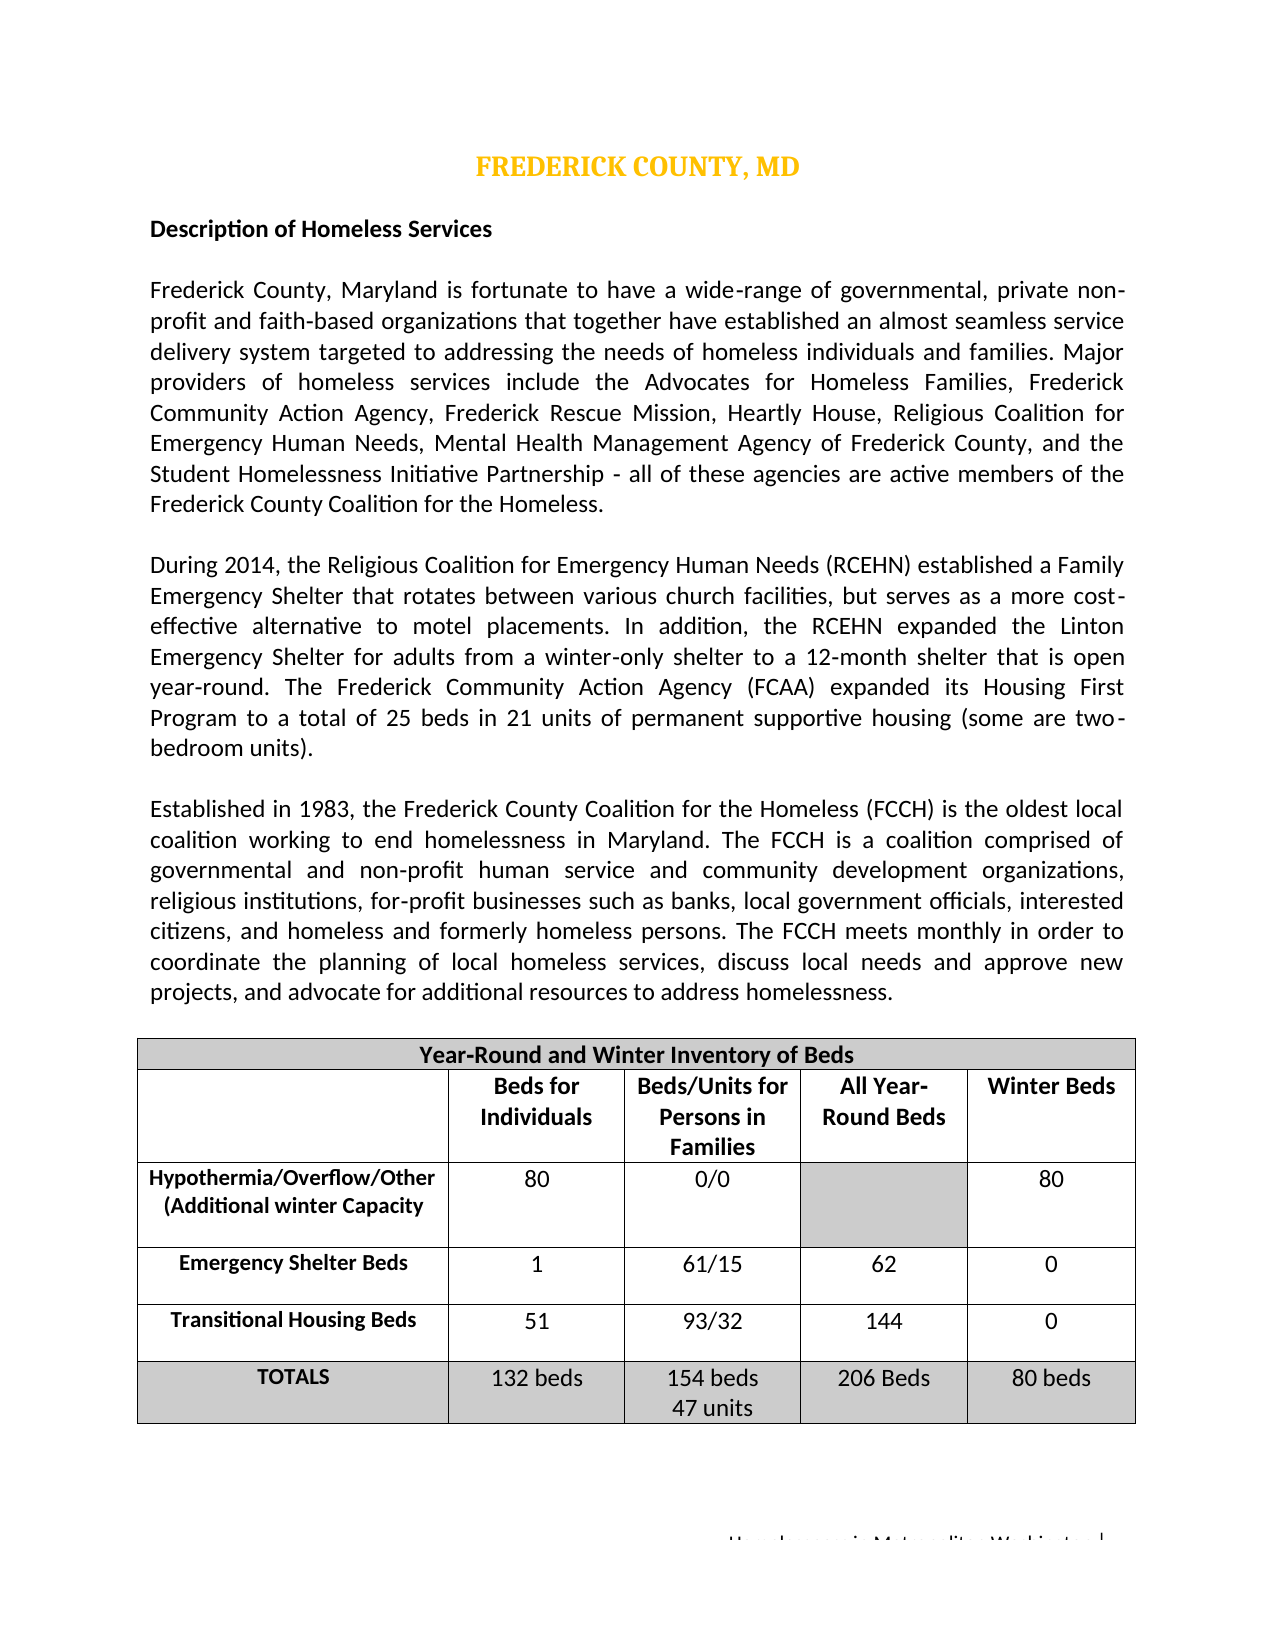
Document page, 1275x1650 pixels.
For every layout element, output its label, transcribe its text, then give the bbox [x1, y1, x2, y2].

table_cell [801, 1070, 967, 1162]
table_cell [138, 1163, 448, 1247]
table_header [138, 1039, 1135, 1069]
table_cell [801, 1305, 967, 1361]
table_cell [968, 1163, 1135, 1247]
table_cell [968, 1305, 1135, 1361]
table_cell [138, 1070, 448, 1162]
text Frederick County, Maryland is fortunate to have a wide‐range of governmental, private non‐ profit and faith‐based organizations that together have established an almost seamless service delivery system targeted to addressing the needs of homeless individuals and families. Major providers of homeless services include the Advocates for Homeless Families, Frederick Community Action Agency, Frederick Rescue Mission, Heartly House, Religious Coalition for Emergency Human Needs, Mental Health Management Agency of Frederick County, and the Student Homelessness Initiative Partnership ‐ all of these agencies are active members of the Frederick County Coalition for the Homeless. [150, 274, 1125, 519]
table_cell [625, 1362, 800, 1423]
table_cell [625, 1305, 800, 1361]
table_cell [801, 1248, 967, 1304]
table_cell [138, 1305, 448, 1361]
text Established in 1983, the Frederick County Coalition for the Homeless (FCCH) is the oldest local coalition working to end homelessness in Maryland. The FCCH is a coalition comprised of governmental and non‐profit human service and community development organizations, religious institutions, for‐profit businesses such as banks, local government officials, interested citizens, and homeless and formerly homeless persons. The FCCH meets monthly in order to coordinate the planning of local homeless services, discuss local needs and approve new projects, and advocate for additional resources to address homelessness. [150, 793, 1125, 1007]
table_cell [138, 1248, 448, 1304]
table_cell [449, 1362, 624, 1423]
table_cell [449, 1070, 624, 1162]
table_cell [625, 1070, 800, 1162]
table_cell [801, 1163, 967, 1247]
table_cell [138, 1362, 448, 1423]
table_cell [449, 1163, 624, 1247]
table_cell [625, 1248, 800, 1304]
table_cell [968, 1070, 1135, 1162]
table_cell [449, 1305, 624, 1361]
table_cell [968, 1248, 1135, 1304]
subtitle Description of Homeless Services [150, 213, 1148, 244]
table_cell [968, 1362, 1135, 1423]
subtitle FREDERICK COUNTY, MD [192, 150, 1083, 183]
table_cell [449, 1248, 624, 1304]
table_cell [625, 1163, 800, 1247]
text During 2014, the Religious Coalition for Emergency Human Needs (RCEHN) established a Family Emergency Shelter that rotates between various church facilities, but serves as a more cost‐ effective alternative to motel placements. In addition, the RCEHN expanded the Linton Emergency Shelter for adults from a winter‐only shelter to a 12‐month shelter that is open year‐round. The Frederick Community Action Agency (FCAA) expanded its Housing First Program to a total of 25 beds in 21 units of permanent supportive housing (some are two‐ bedroom units). [150, 549, 1125, 763]
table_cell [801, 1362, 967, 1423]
